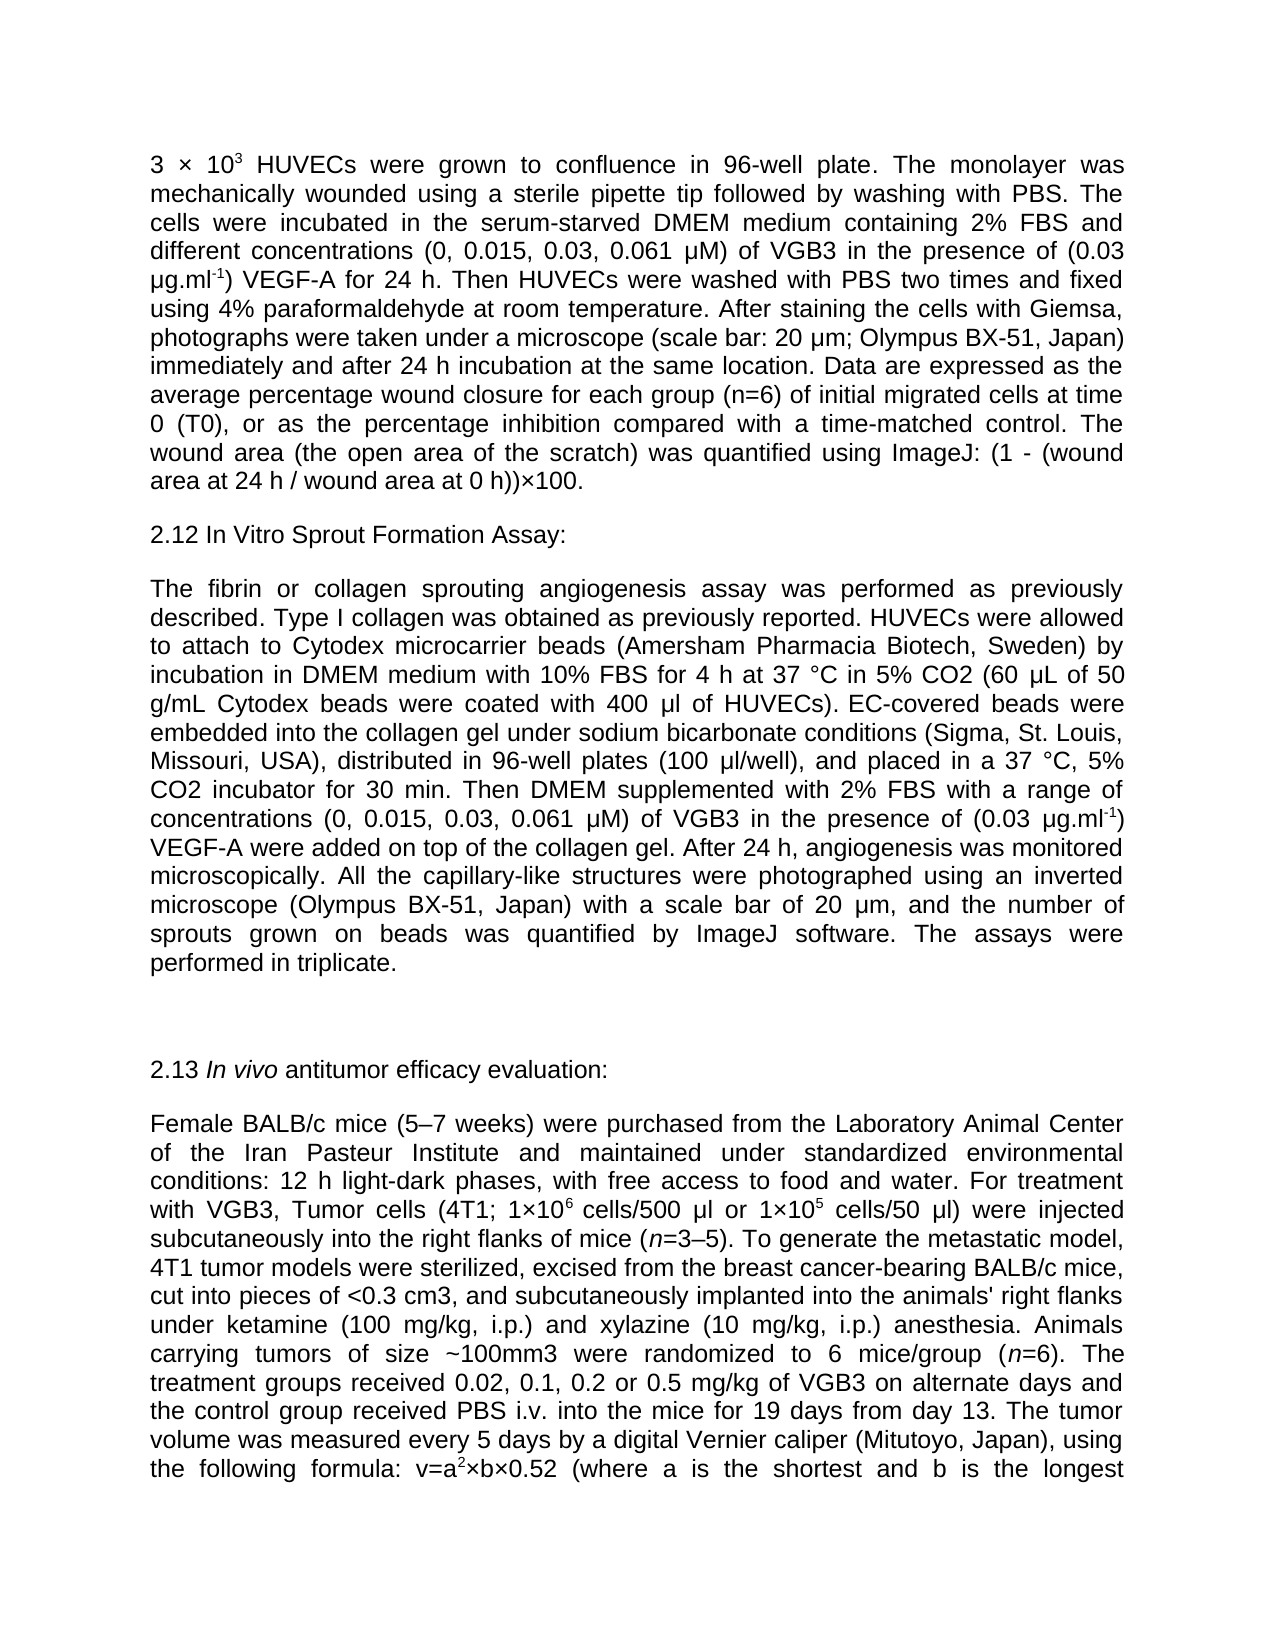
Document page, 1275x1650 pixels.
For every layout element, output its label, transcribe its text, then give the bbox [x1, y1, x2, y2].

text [150, 1109, 1125, 1482]
text 2.12 In Vitro Sprout Formation Assay: [150, 520, 1125, 549]
text 3 × 103 HUVECs were grown to confluence in 96-well plate. The monolayer was mechanically wounded using a sterile pipette tip followed by washing with PBS. The cells were incubated in the serum-starved DMEM medium containing 2% FBS and different concentrations (0, 0.015, 0.03, 0.061 μM) of VGB3 in the presence of (0.03 μg.ml-1) VEGF-A for 24 h. Then HUVECs were washed with PBS two times and fixed using 4% paraformaldehyde at room temperature. After staining the cells with Giemsa, photographs were taken under a microscope (scale bar: 20 μm; Olympus BX-51, Japan) immediately and after 24 h incubation at the same location. Data are expressed as the average percentage wound closure for each group (n=6) of initial migrated cells at time 0 (T0), or as the percentage inhibition compared with a time-matched control. The wound area (the open area of the scratch) was quantified using ImageJ: (1 - (wound area at 24 h / wound area at 0 h))×100. [150, 150, 1125, 495]
text 2.13 In vivo antitumor efficacy evaluation: [150, 1055, 1125, 1084]
text The fibrin or collagen sprouting angiogenesis assay was performed as previously described. Type I collagen was obtained as previously reported. HUVECs were allowed to attach to Cytodex microcarrier beads (Amersham Pharmacia Biotech, Sweden) by incubation in DMEM medium with 10% FBS for 4 h at 37 °C in 5% CO2 (60 μL of 50 g/mL Cytodex beads were coated with 400 μl of HUVECs). EC-covered beads were embedded into the collagen gel under sodium bicarbonate conditions (Sigma, St. Louis, Missouri, USA), distributed in 96-well plates (100 μl/well), and placed in a 37 °C, 5% CO2 incubator for 30 min. Then DMEM supplemented with 2% FBS with a range of concentrations (0, 0.015, 0.03, 0.061 μM) of VGB3 in the presence of (0.03 μg.ml-1) VEGF-A were added on top of the collagen gel. After 24 h, angiogenesis was monitored microscopically. All the capillary-like structures were photographed using an inverted microscope (Olympus BX-51, Japan) with a scale bar of 20 μm, and the number of sprouts grown on beads was quantified by ImageJ software. The assays were performed in triplicate. [150, 574, 1125, 976]
